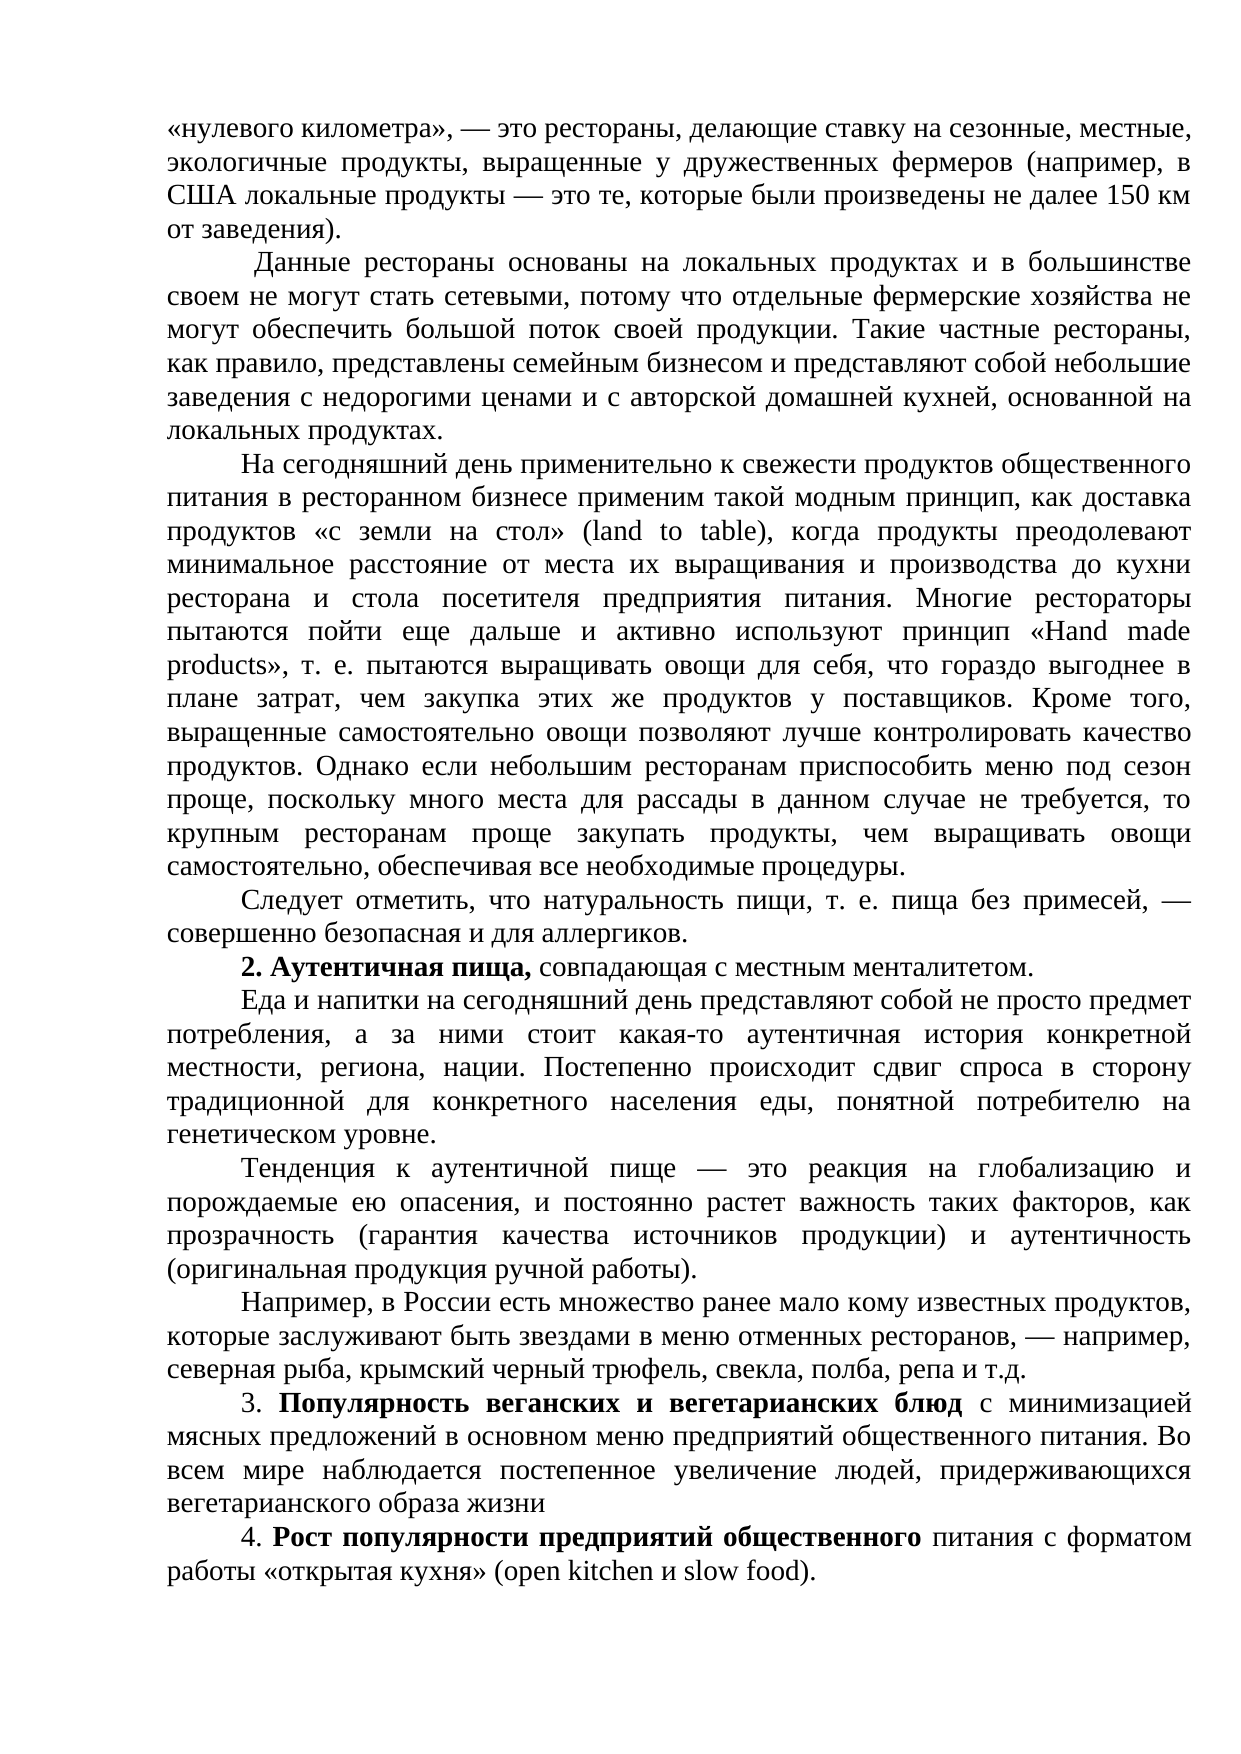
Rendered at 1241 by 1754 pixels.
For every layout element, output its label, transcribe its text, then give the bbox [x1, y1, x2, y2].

text На сегодняшний день применительно к свежести продуктов общественного питания в ресторанном бизнесе применим такой модным принцип, как доставка продуктов «с земли на стол» (land to table), когда продукты преодолевают минимальное расстояние от места их выращивания и производства до кухни ресторана и стола посетителя предприятия питания. Многие рестораторы пытаются пойти еще дальше и активно используют принцип «Hand made products», т. е. пытаются выращивать овощи для себя, что гораздо выгоднее в плане затрат, чем закупка этих же продуктов у поставщиков. Кроме того, выращенные самостоятельно овощи позволяют лучше контролировать качество продуктов. Однако если небольшим ресторанам приспособить меню под сезон проще, поскольку много места для рассады в данном случае не требуется, то крупным ресторанам проще закупать продукты, чем выращивать овощи самостоятельно, обеспечивая все необходимые процедуры. [167, 446, 1192, 882]
text Данные рестораны основаны на локальных продуктах и в большинстве своем не могут стать сетевыми, потому что отдельные фермерские хозяйства не могут обеспечить большой поток своей продукции. Такие частные рестораны, как правило, представлены семейным бизнесом и представляют собой небольшие заведения с недорогими ценами и с авторской домашней кухней, основанной на локальных продуктах. [167, 244, 1192, 446]
text Тенденция к аутентичной пище — это реакция на глобализацию и порождаемые ею опасения, и постоянно растет важность таких факторов, как прозрачность (гарантия качества источников продукции) и аутентичность (оригинальная продукция ручной работы). [167, 1150, 1192, 1284]
text Следует отметить, что натуральность пищи, т. е. пища без примесей, — совершенно безопасная и для аллергиков. [167, 882, 1192, 949]
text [167, 110, 1192, 244]
text 3. Популярность веганских и вегетарианских блюд с минимизацией мясных предложений в основном меню предприятий общественного питания. Во всем мире наблюдается постепенное увеличение людей, придерживающихся вегетарианского образа жизни [167, 1385, 1192, 1519]
text 4. Рост популярности предприятий общественного питания с форматом работы «открытая кухня» (open kitchen и slow food). [167, 1519, 1192, 1586]
text Например, в России есть множество ранее мало кому известных продуктов, которые заслуживают быть звездами в меню отменных ресторанов, — например, северная рыба, крымский черный трюфель, свекла, полба, репа и т.д. [167, 1284, 1192, 1385]
text Еда и напитки на сегодняшний день представляют собой не просто предмет потребления, а за ними стоит какая-то аутентичная история конкретной местности, региона, нации. Постепенно происходит сдвиг спроса в сторону традиционной для конкретного населения еды, понятной потребителю на генетическом уровне. [167, 982, 1192, 1150]
text 2. Аутентичная пища, совпадающая с местным менталитетом. [167, 949, 1192, 982]
